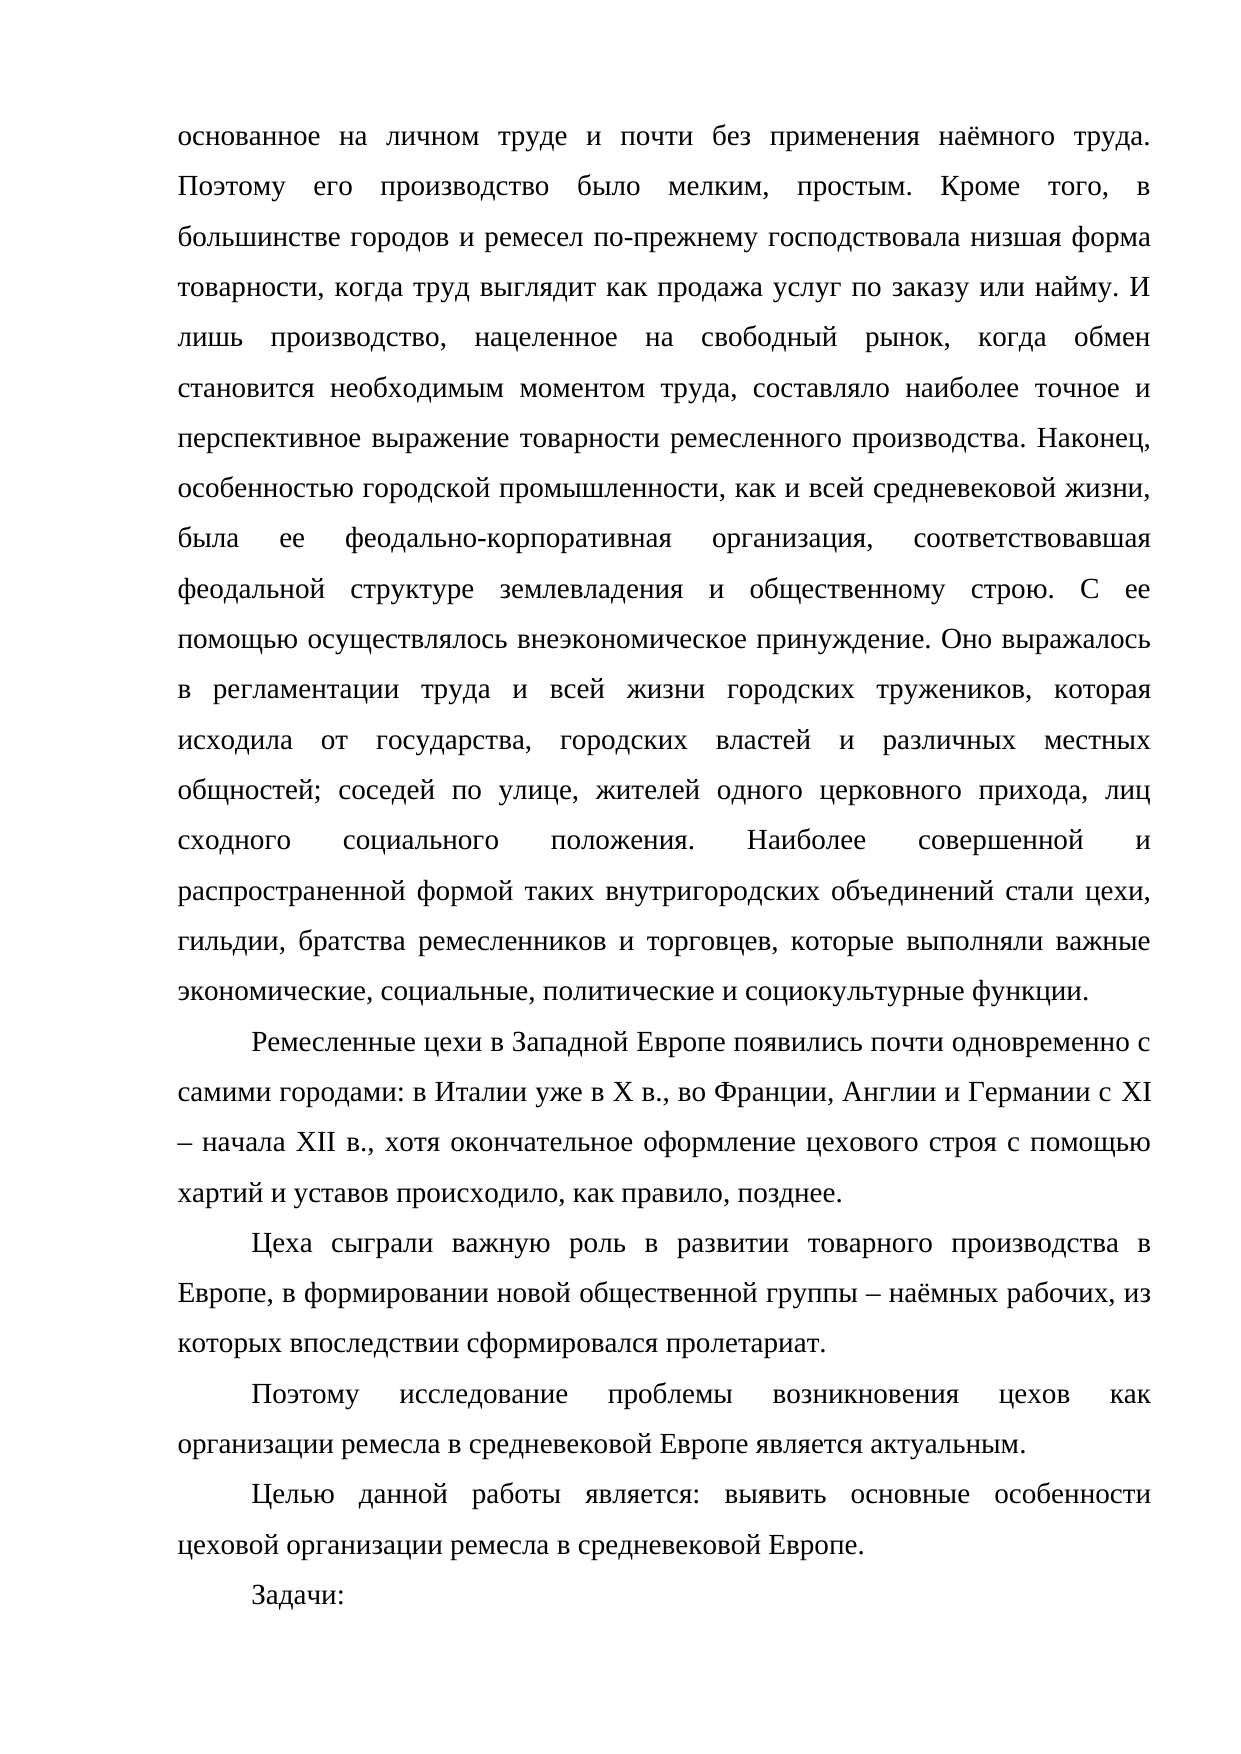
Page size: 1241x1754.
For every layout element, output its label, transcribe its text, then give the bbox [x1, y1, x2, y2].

subtitle Ремесленные цехи в Западной Европе появились почти одновременно с самими городами: в Италии уже в Х в., во Франции, Англии и Германии с XI – начала XII в., хотя окончательное оформление цехового строя с помощью хартий и уставов происходило, как правило, позднее. [177, 1024, 1152, 1208]
text Поэтому исследование проблемы возникновения цехов как организации ремесла в средневековой Европе является актуальным. [177, 1376, 1152, 1460]
text Цеха сыграли важную роль в развитии товарного производства в Европе, в формировании новой общественной группы – наёмных рабочих, из которых впоследствии сформировался пролетариат. [177, 1225, 1152, 1359]
text Задачи: [177, 1577, 1152, 1611]
text Целью данной работы является: выявить основные особенности цеховой организации ремесла в средневековой Европе. [177, 1477, 1152, 1560]
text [177, 118, 1152, 1007]
